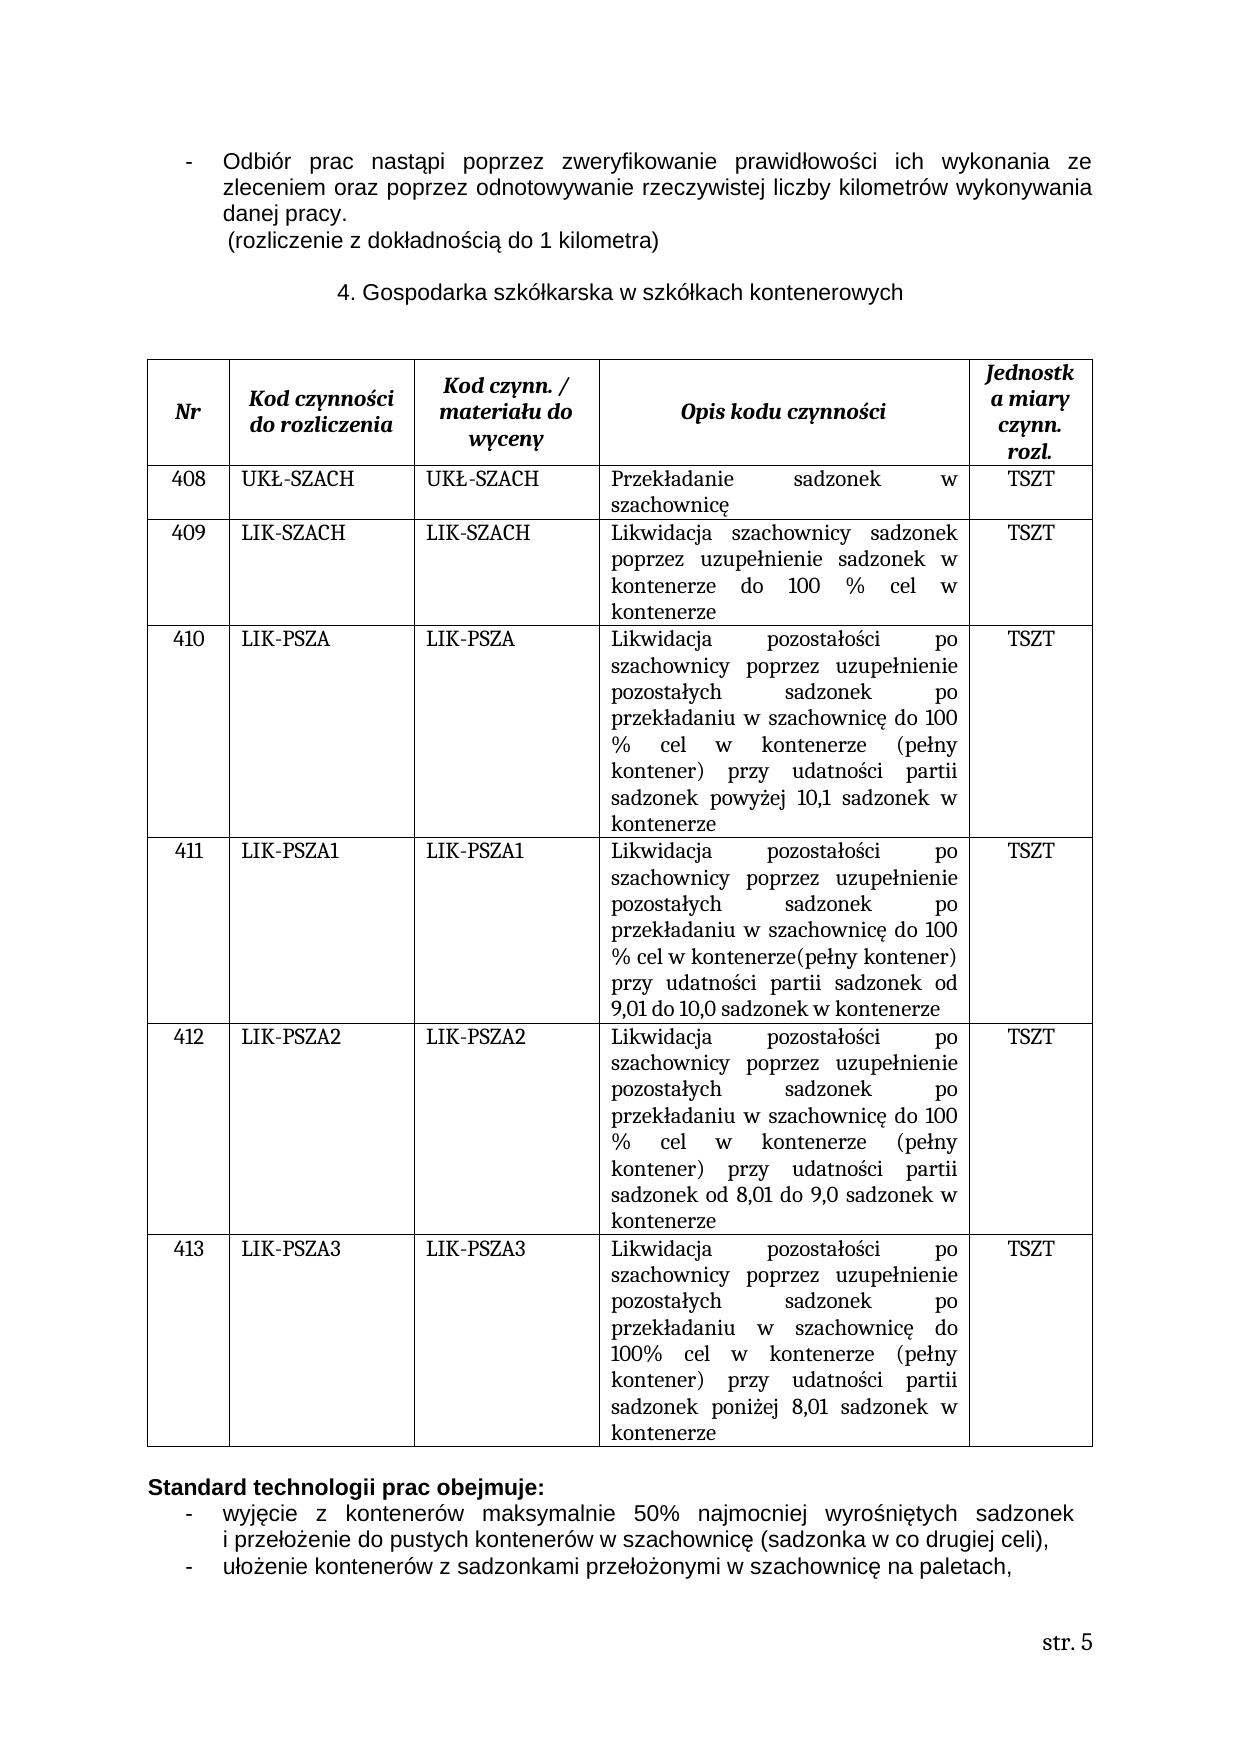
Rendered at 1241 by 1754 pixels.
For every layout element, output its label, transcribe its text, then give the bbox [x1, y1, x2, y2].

table_cell LIK-SZACH [230, 520, 414, 625]
table_cell TSZT [970, 838, 1092, 1022]
table_header Kod czynności do rozliczenia [230, 360, 414, 465]
table_header Opis kodu czynności [600, 360, 969, 465]
table_cell LIK-PSZA2 [230, 1024, 414, 1234]
table_cell LIK-PSZA [230, 626, 414, 837]
table_cell LIK-PSZA2 [415, 1024, 599, 1234]
text Standard technologii prac obejmuje: [148, 1474, 1093, 1500]
table_cell TSZT [970, 520, 1092, 625]
list Odbiór prac nastąpi poprzez zweryfikowanie prawidłowości ich wykonania ze zleceniem oraz poprzez odnotowywanie rzeczywistej liczby kilometrów wykonywania danej pracy. [185, 148, 1093, 227]
table_cell TSZT [970, 1024, 1092, 1234]
table_cell LIK-SZACH [415, 520, 599, 625]
table_cell Likwidacja pozostałości po szachownicy poprzez uzupełnienie pozostałych sadzonek po przekładaniu w szachownicę do 100 % cel w kontenerze(pełny kontener) przy udatności partii sadzonek od 9,01 do 10,0 sadzonek w kontenerze [600, 838, 969, 1022]
table_cell TSZT [970, 626, 1092, 837]
list ułożenie kontenerów z sadzonkami przełożonymi w szachownicę na paletach, [185, 1553, 1093, 1579]
table_header Nr [148, 360, 229, 465]
table_cell Likwidacja pozostałości po szachownicy poprzez uzupełnienie pozostałych sadzonek po przekładaniu w szachownicę do 100% cel w kontenerze (pełny kontener) przy udatności partii sadzonek poniżej 8,01 sadzonek w kontenerze [600, 1235, 969, 1446]
text (rozliczenie z dokładnością do 1 kilometra) [153, 227, 1093, 253]
table_cell LIK-PSZA [415, 626, 599, 837]
table_cell LIK-PSZA3 [230, 1235, 414, 1446]
table_cell TSZT [970, 1235, 1092, 1446]
table_cell Likwidacja pozostałości po szachownicy poprzez uzupełnienie pozostałych sadzonek po przekładaniu w szachownicę do 100 % cel w kontenerze (pełny kontener) przy udatności partii sadzonek od 8,01 do 9,0 sadzonek w kontenerze [600, 1024, 969, 1234]
table_cell 413 [148, 1235, 229, 1446]
table_cell 411 [148, 838, 229, 1022]
table_cell 409 [148, 520, 229, 625]
table_cell LIK-PSZA3 [415, 1235, 599, 1446]
table_header Kod czynn. / materiału do wyceny [415, 360, 599, 465]
table_cell Likwidacja pozostałości po szachownicy poprzez uzupełnienie pozostałych sadzonek po przekładaniu w szachownicę do 100 % cel w kontenerze (pełny kontener) przy udatności partii sadzonek powyżej 10,1 sadzonek w kontenerze [600, 626, 969, 837]
table_cell UKŁ-SZACH [230, 466, 414, 519]
table_cell 412 [148, 1024, 229, 1234]
table_cell 410 [148, 626, 229, 837]
table_header Jednostka miary czynn. rozl. [970, 360, 1092, 465]
subtitle 4. Gospodarka szkółkarska w szkółkach kontenerowych [148, 279, 1093, 306]
table_cell TSZT [970, 466, 1092, 519]
table_cell Przekładanie sadzonek w szachownicę [600, 466, 969, 519]
table_cell LIK-PSZA1 [415, 838, 599, 1022]
table_cell UKŁ-SZACH [415, 466, 599, 519]
list wyjęcie z kontenerów maksymalnie 50% najmocniej wyrośniętych sadzonek i przełożenie do pustych kontenerów w szachownicę (sadzonka w co drugiej celi), [185, 1500, 1093, 1553]
table_cell LIK-PSZA1 [230, 838, 414, 1022]
table_cell 408 [148, 466, 229, 519]
table_cell Likwidacja szachownicy sadzonek poprzez uzupełnienie sadzonek w kontenerze do 100 % cel w kontenerze [600, 520, 969, 625]
